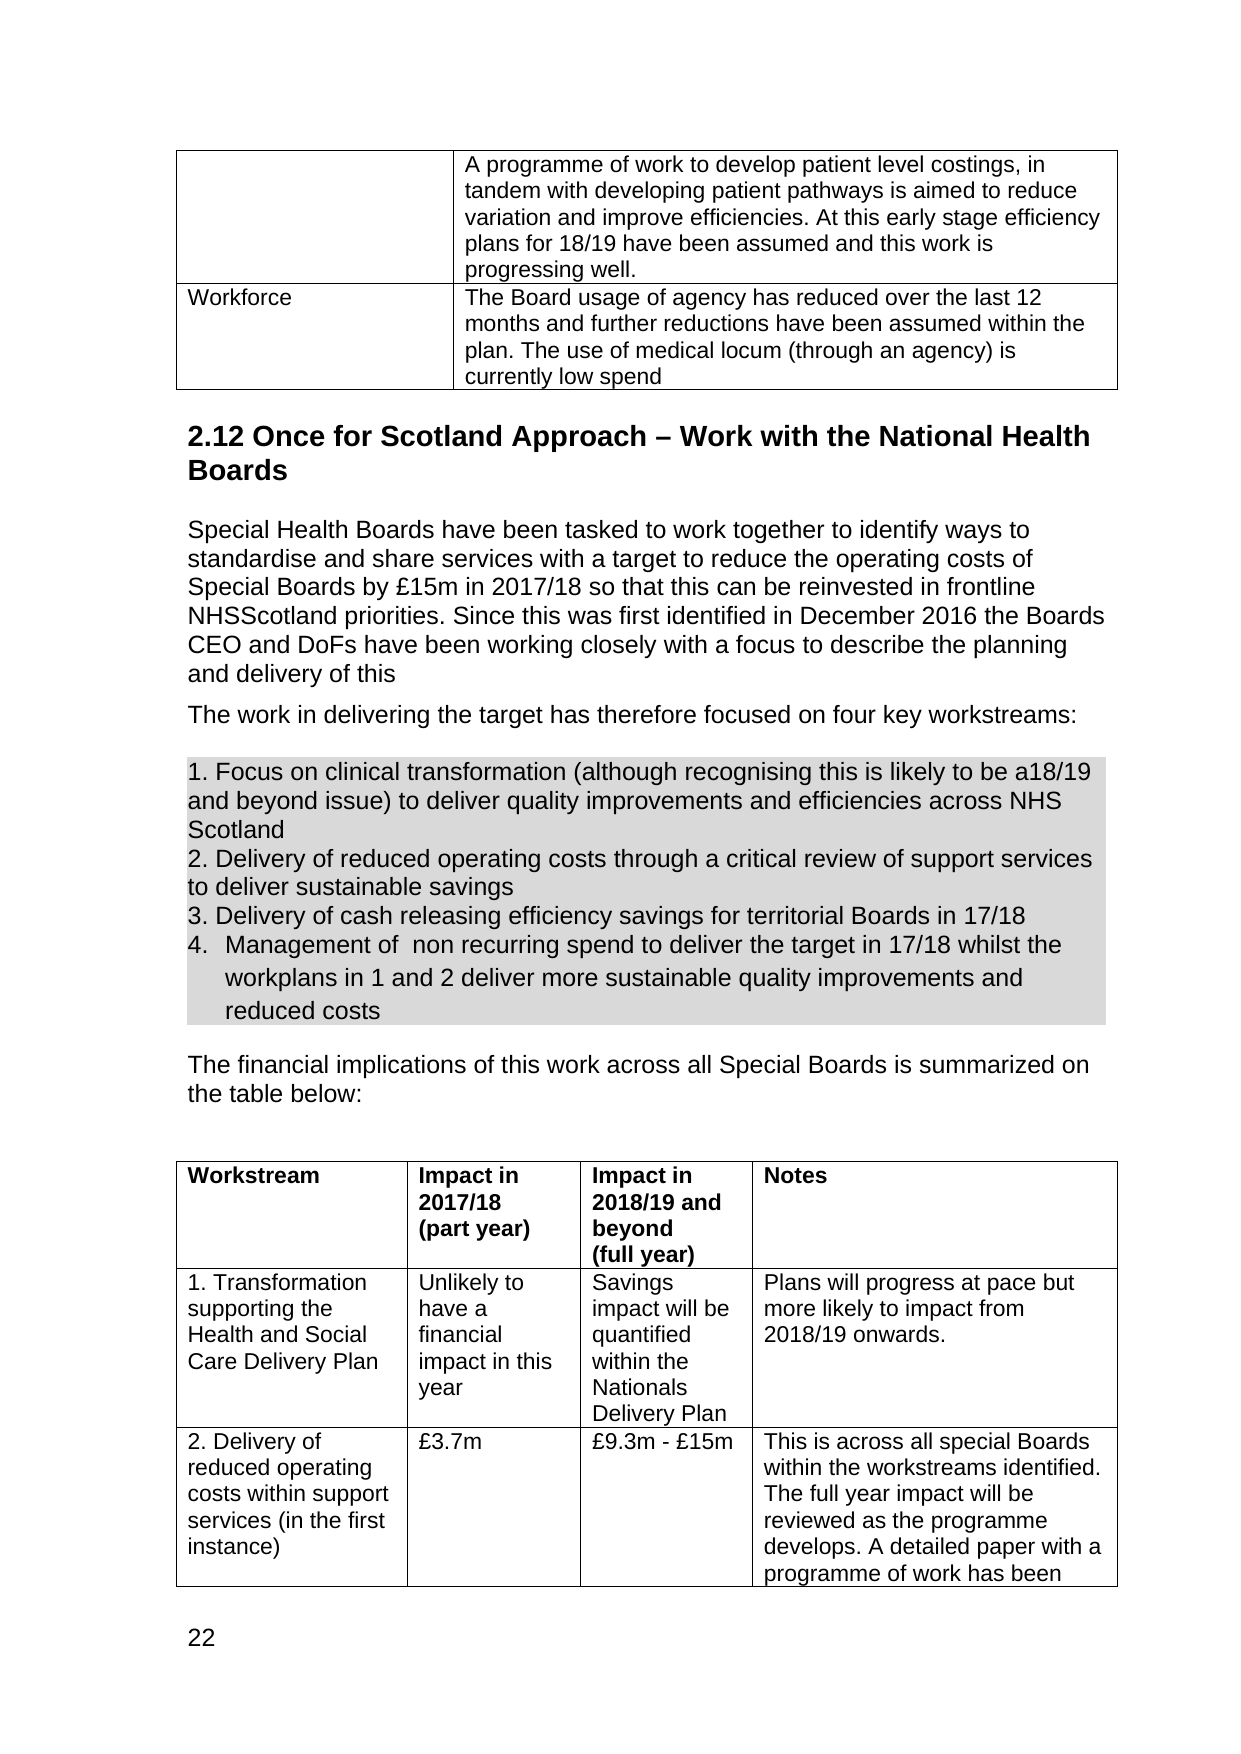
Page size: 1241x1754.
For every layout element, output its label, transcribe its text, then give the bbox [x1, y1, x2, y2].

text The work in delivering the target has therefore focused on four key workstreams: [187, 700, 1106, 729]
text 1. Focus on clinical transformation (although recognising this is likely to be a18/19 and beyond issue) to deliver quality improvements and efficiencies across NHS Scotland [187, 757, 1106, 844]
table_cell 1. Transformation supporting the Health and Social Care Delivery Plan [177, 1269, 407, 1427]
table_header Impact in 2017/18 (part year) [408, 1162, 580, 1267]
table_header Workstream [177, 1162, 407, 1267]
table_header Notes [753, 1162, 1117, 1267]
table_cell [177, 1428, 407, 1586]
text 2. Delivery of reduced operating costs through a critical review of support services to deliver sustainable savings [187, 844, 1106, 901]
table_cell The Board usage of agency has reduced over the last 12 months and further reductions have been assumed within the plan. The use of medical locum (through an agency) is currently low spend [454, 284, 1117, 389]
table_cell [177, 151, 453, 283]
table_cell £3.7m [408, 1428, 580, 1586]
table_cell Workforce [177, 284, 453, 389]
text 3. Delivery of cash releasing efficiency savings for territorial Boards in 17/18 [187, 901, 1106, 930]
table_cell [753, 1428, 1117, 1586]
text The financial implications of this work across all Special Boards is summarized on the table below: [187, 1050, 1106, 1107]
table_cell Plans will progress at pace but more likely to impact from 2018/19 onwards. [753, 1269, 1117, 1427]
table_cell Unlikely to have a financial impact in this year [408, 1269, 580, 1427]
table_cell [454, 151, 1117, 283]
list Management of non recurring spend to deliver the target in 17/18 whilst the workplans in 1 and 2 deliver more sustainable quality improvements and reduced costs [187, 930, 1106, 1025]
text Special Health Boards have been tasked to work together to identify ways to standardise and share services with a target to reduce the operating costs of Special Boards by £15m in 2017/18 so that this can be reinvested in frontline NHSScotland priorities. Since this was first identified in December 2016 the Boards CEO and DoFs have been working closely with a focus to describe the planning and delivery of this [187, 515, 1106, 687]
table_cell £9.3m - £15m [581, 1428, 752, 1586]
table_header Impact in 2018/19 and beyond (full year) [581, 1162, 752, 1267]
table_cell Savings impact will be quantified within the Nationals Delivery Plan [581, 1269, 752, 1427]
text 2.12 Once for Scotland Approach – Work with the National Health Boards [187, 419, 1106, 486]
